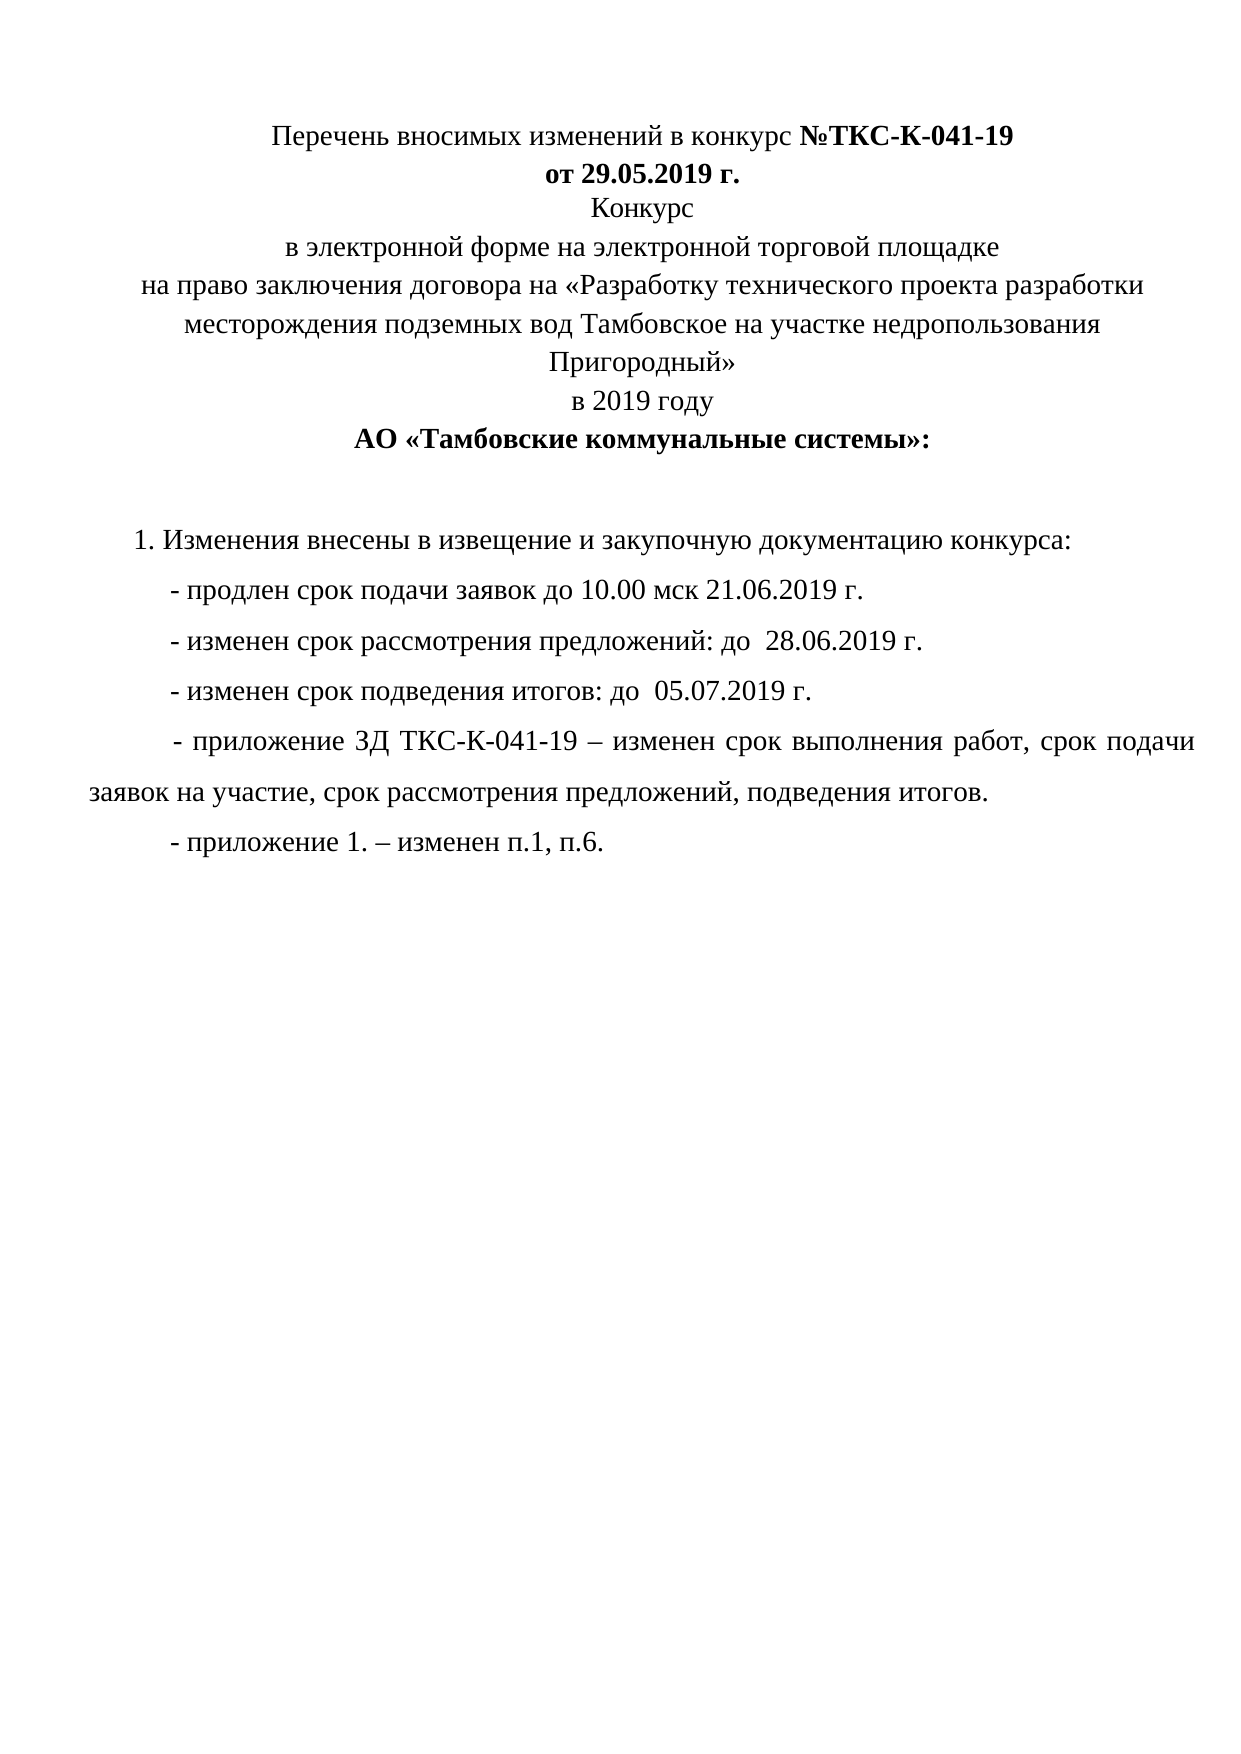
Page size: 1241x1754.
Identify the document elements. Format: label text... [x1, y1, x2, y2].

text - изменен срок рассмотрения предложений: до 28.06.2019 г. [89, 623, 1196, 656]
text - продлен срок подачи заявок до 10.00 мск 21.06.2019 г. [89, 572, 1196, 606]
text в 2019 году [89, 383, 1196, 416]
text - приложение 1. – изменен п.1, п.6. [89, 824, 1196, 857]
text 1. Изменения внесены в извещение и закупочную документацию конкурса: [89, 522, 1196, 556]
text АО «Тамбовские коммунальные системы»: [89, 421, 1196, 455]
text - изменен срок подведения итогов: до 05.07.2019 г. [89, 673, 1196, 707]
title от 29.05.2019 г. [89, 157, 1196, 190]
text в электронной форме на электронной торговой площадке [89, 229, 1196, 262]
text Конкурс [89, 190, 1196, 224]
text на право заключения договора на «Разработку технического проекта разработки месторождения подземных вод Тамбовское на участке недропользования Пригородный» [89, 267, 1196, 378]
text - приложение ЗД ТКС-К-041-19 – изменен срок выполнения работ, срок подачи заявок на участие, срок рассмотрения предложений, подведения итогов. [89, 723, 1196, 807]
text Перечень вносимых изменений в конкурс №ТКС-К-041-19 [89, 118, 1196, 152]
